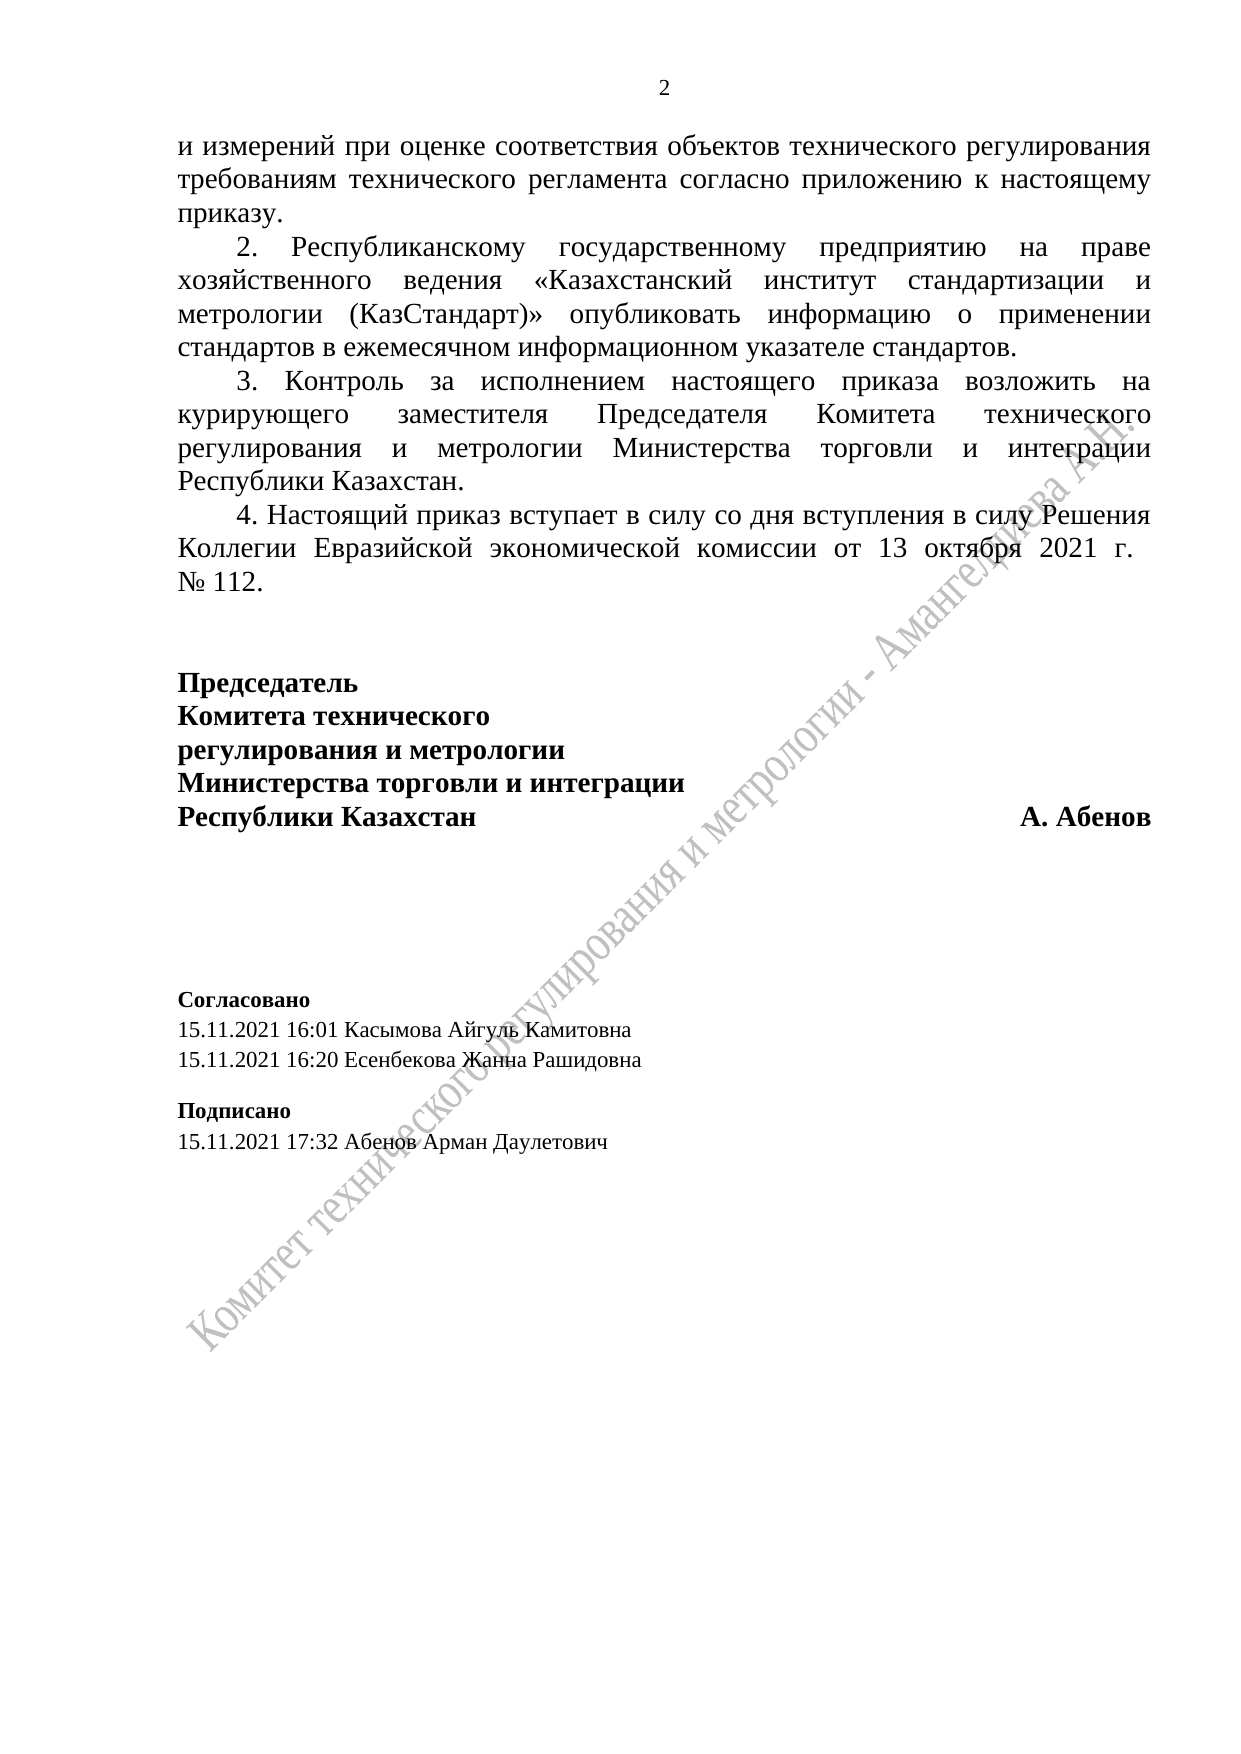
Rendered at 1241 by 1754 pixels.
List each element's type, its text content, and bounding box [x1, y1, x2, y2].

text Республики Казахстан А. Абенов [177, 799, 1152, 832]
text Председатель [177, 665, 1152, 698]
text Комитета технического [177, 698, 1152, 732]
text 3. Контроль за исполнением настоящего приказа возложить на курирующего заместителя Председателя Комитета технического регулирования и метрологии Министерства торговли и интеграции Республики Казахстан. [177, 363, 1152, 497]
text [177, 128, 1152, 229]
text Министерства торговли и интеграции [177, 765, 1152, 799]
text 15.11.2021 16:20 Есенбекова Жанна Рашидовна [177, 1047, 1152, 1073]
text 4. Настоящий приказ вступает в силу со дня вступления в силу Решения Коллегии Евразийской экономической комиссии от 13 октября 2021 г. № 112. [177, 497, 1152, 598]
text Согласовано [177, 986, 1152, 1012]
text 2. Республиканскому государственному предприятию на праве хозяйственного ведения «Казахстанский институт стандартизации и метрологии (КазСтандарт)» опубликовать информацию о применении стандартов в ежемесячном информационном указателе стандартов. [177, 229, 1152, 363]
text регулирования и метрологии [177, 732, 1152, 765]
text 15.11.2021 16:01 Касымова Айгуль Камитовна [177, 1016, 1152, 1043]
text Подписано [177, 1098, 1152, 1124]
text 15.11.2021 17:32 Абенов Арман Даулетович [177, 1128, 1152, 1154]
